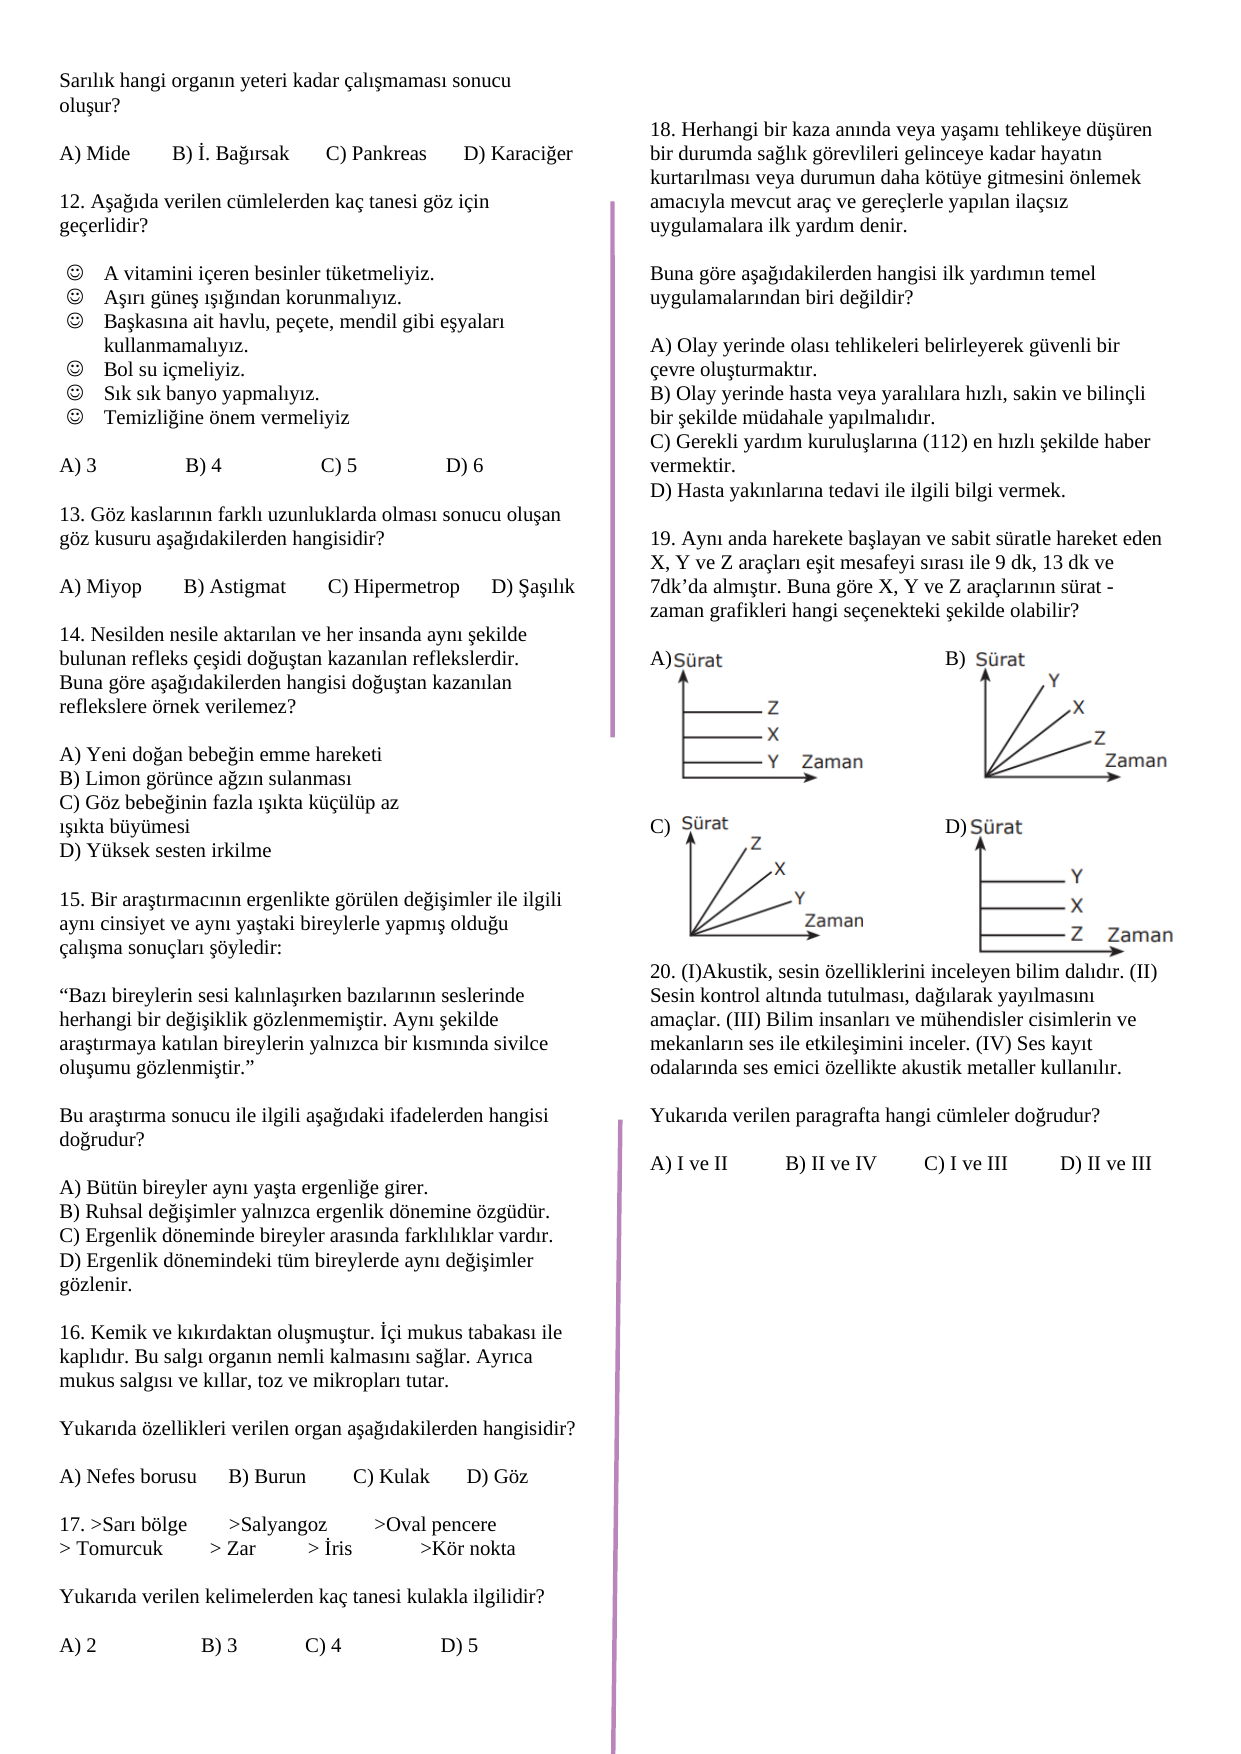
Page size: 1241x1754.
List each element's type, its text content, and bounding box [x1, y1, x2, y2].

text A) Miyop B) Astigmat C) Hipermetrop D) Şaşılık [59, 574, 576, 598]
text > Tomurcuk > Zar > İris >Kör nokta [59, 1536, 576, 1560]
text 15. Bir araştırmacının ergenlikte görülen değişimler ile ilgili aynı cinsiyet ve aynı yaştaki bireylerle yapmış olduğu çalışma sonuçları şöyledir: [59, 887, 576, 959]
text Sarılık hangi organın yeteri kadar çalışmaması sonucu oluşur? [59, 68, 576, 117]
list Bol su içmeliyiz. [66, 357, 576, 381]
text ışıkta büyümesi [59, 814, 576, 838]
text uygulamalara ilk yardım denir. [650, 213, 1167, 237]
text B) Ruhsal değişimler yalnızca ergenlik dönemine özgüdür. [59, 1199, 576, 1223]
text B) Olay yerinde hasta veya yaralılara hızlı, sakin ve bilinçli bir şekilde müdahale yapılmalıdır. [650, 381, 1167, 429]
picture [679, 838, 867, 944]
text D) Ergenlik dönemindeki tüm bireylerde aynı değişimler gözlenir. [59, 1247, 576, 1296]
list Sık sık banyo yapmalıyız. [66, 381, 576, 405]
list Temizliğine önem vermeliyiz [66, 405, 576, 429]
picture [973, 651, 1171, 784]
picture [671, 670, 867, 784]
text C) Göz bebeğinin fazla ışıkta küçülüp az [59, 790, 576, 814]
picture [967, 818, 1176, 961]
text Yukarıda verilen paragrafta hangi cümleler doğrudur? [650, 1103, 1167, 1127]
text C) Gerekli yardım kuruluşlarına (112) en hızlı şekilde haber vermektir. [650, 429, 1167, 477]
text Yukarıda verilen kelimelerden kaç tanesi kulakla ilgilidir? [59, 1584, 576, 1608]
text D) Hasta yakınlarına tedavi ile ilgili bilgi vermek. [650, 477, 1167, 502]
list Aşırı güneş ışığından korunmalıyız. [66, 285, 576, 309]
text 20. (I)Akustik, sesin özelliklerini inceleyen bilim dalıdır. (II) Sesin kontrol altında tutulması, dağılarak yayılmasını amaçlar. (III) Bilim insanları ve mühendisler cisimlerin ve mekanların ses ile etkileşimini inceler. (IV) Ses kayıt odalarında ses emici özellikte akustik metaller kullanılır. [650, 959, 1167, 1079]
text A) Olay yerinde olası tehlikeleri belirleyerek güvenli bir [650, 333, 1167, 357]
text A) Mide B) İ. Bağırsak C) Pankreas D) Karaciğer [59, 141, 576, 165]
text Yukarıda özellikleri verilen organ aşağıdakilerden hangisidir? [59, 1416, 576, 1440]
text 14. Nesilden nesile aktarılan ve her insanda aynı şekilde bulunan refleks çeşidi doğuştan kazanılan reflekslerdir. [59, 622, 576, 670]
text Buna göre aşağıdakilerden hangisi ilk yardımın temel uygulamalarından biri değildir? [650, 261, 1167, 309]
text A) Yeni doğan bebeğin emme hareketi [59, 742, 576, 766]
text A) Nefes borusu B) Burun C) Kulak D) Göz [59, 1464, 576, 1488]
text 13. Göz kaslarının farklı uzunluklarda olması sonucu oluşan göz kusuru aşağıdakilerden hangisidir? [59, 502, 576, 550]
text A) I ve II B) II ve IV C) I ve III D) II ve III [650, 1151, 1167, 1175]
text “Bazı bireylerin sesi kalınlaşırken bazılarının seslerinde herhangi bir değişiklik gözlenmemiştir. Aynı şekilde araştırmaya katılan bireylerin yalnızca bir kısmında sivilce oluşumu gözlenmiştir.” [59, 983, 576, 1079]
text 12. Aşağıda verilen cümlelerden kaç tanesi göz için geçerlidir? [59, 189, 576, 237]
text 19. Aynı anda harekete başlayan ve sabit süratle hareket eden X, Y ve Z araçları eşit mesafeyi sırası ile 9 dk, 13 dk ve 7dk’da almıştır. Buna göre X, Y ve Z araçlarının sürat - zaman grafikleri hangi seçenekteki şekilde olabilir? [650, 526, 1167, 622]
text Buna göre aşağıdakilerden hangisi doğuştan kazanılan reflekslere örnek verilemez? [59, 670, 576, 718]
text çevre oluşturmaktır. [650, 357, 1167, 381]
text B) Limon görünce ağzın sulanması [59, 766, 576, 790]
text 16. Kemik ve kıkırdaktan oluşmuştur. İçi mukus tabakası ile kaplıdır. Bu salgı organın nemli kalmasını sağlar. Ayrıca mukus salgısı ve kıllar, toz ve mikropları tutar. [59, 1320, 576, 1392]
list A vitamini içeren besinler tüketmeliyiz. [66, 261, 576, 285]
text kurtarılması veya durumun daha kötüye gitmesini önlemek amacıyla mevcut araç ve gereçlerle yapılan ilaçsız [650, 165, 1167, 213]
text A) 2 B) 3 C) 4 D) 5 [59, 1632, 576, 1657]
text A) B) [650, 646, 1167, 670]
text bir durumda sağlık görevlileri gelinceye kadar hayatın [650, 141, 1167, 165]
text 18. Herhangi bir kaza anında veya yaşamı tehlikeye düşüren [650, 117, 1167, 141]
text C) D) [650, 814, 1167, 838]
text 17. >Sarı bölge >Salyangoz >Oval pencere [59, 1512, 576, 1536]
text A) Bütün bireyler aynı yaşta ergenliğe girer. [59, 1175, 576, 1199]
text C) Ergenlik döneminde bireyler arasında farklılıklar vardır. [59, 1223, 576, 1247]
text A) 3 B) 4 C) 5 D) 6 [59, 453, 576, 477]
list Başkasına ait havlu, peçete, mendil gibi eşyaları kullanmamalıyız. [66, 309, 576, 357]
text D) Yüksek sesten irkilme [59, 838, 576, 862]
text Bu araştırma sonucu ile ilgili aşağıdaki ifadelerden hangisi doğrudur? [59, 1103, 576, 1151]
